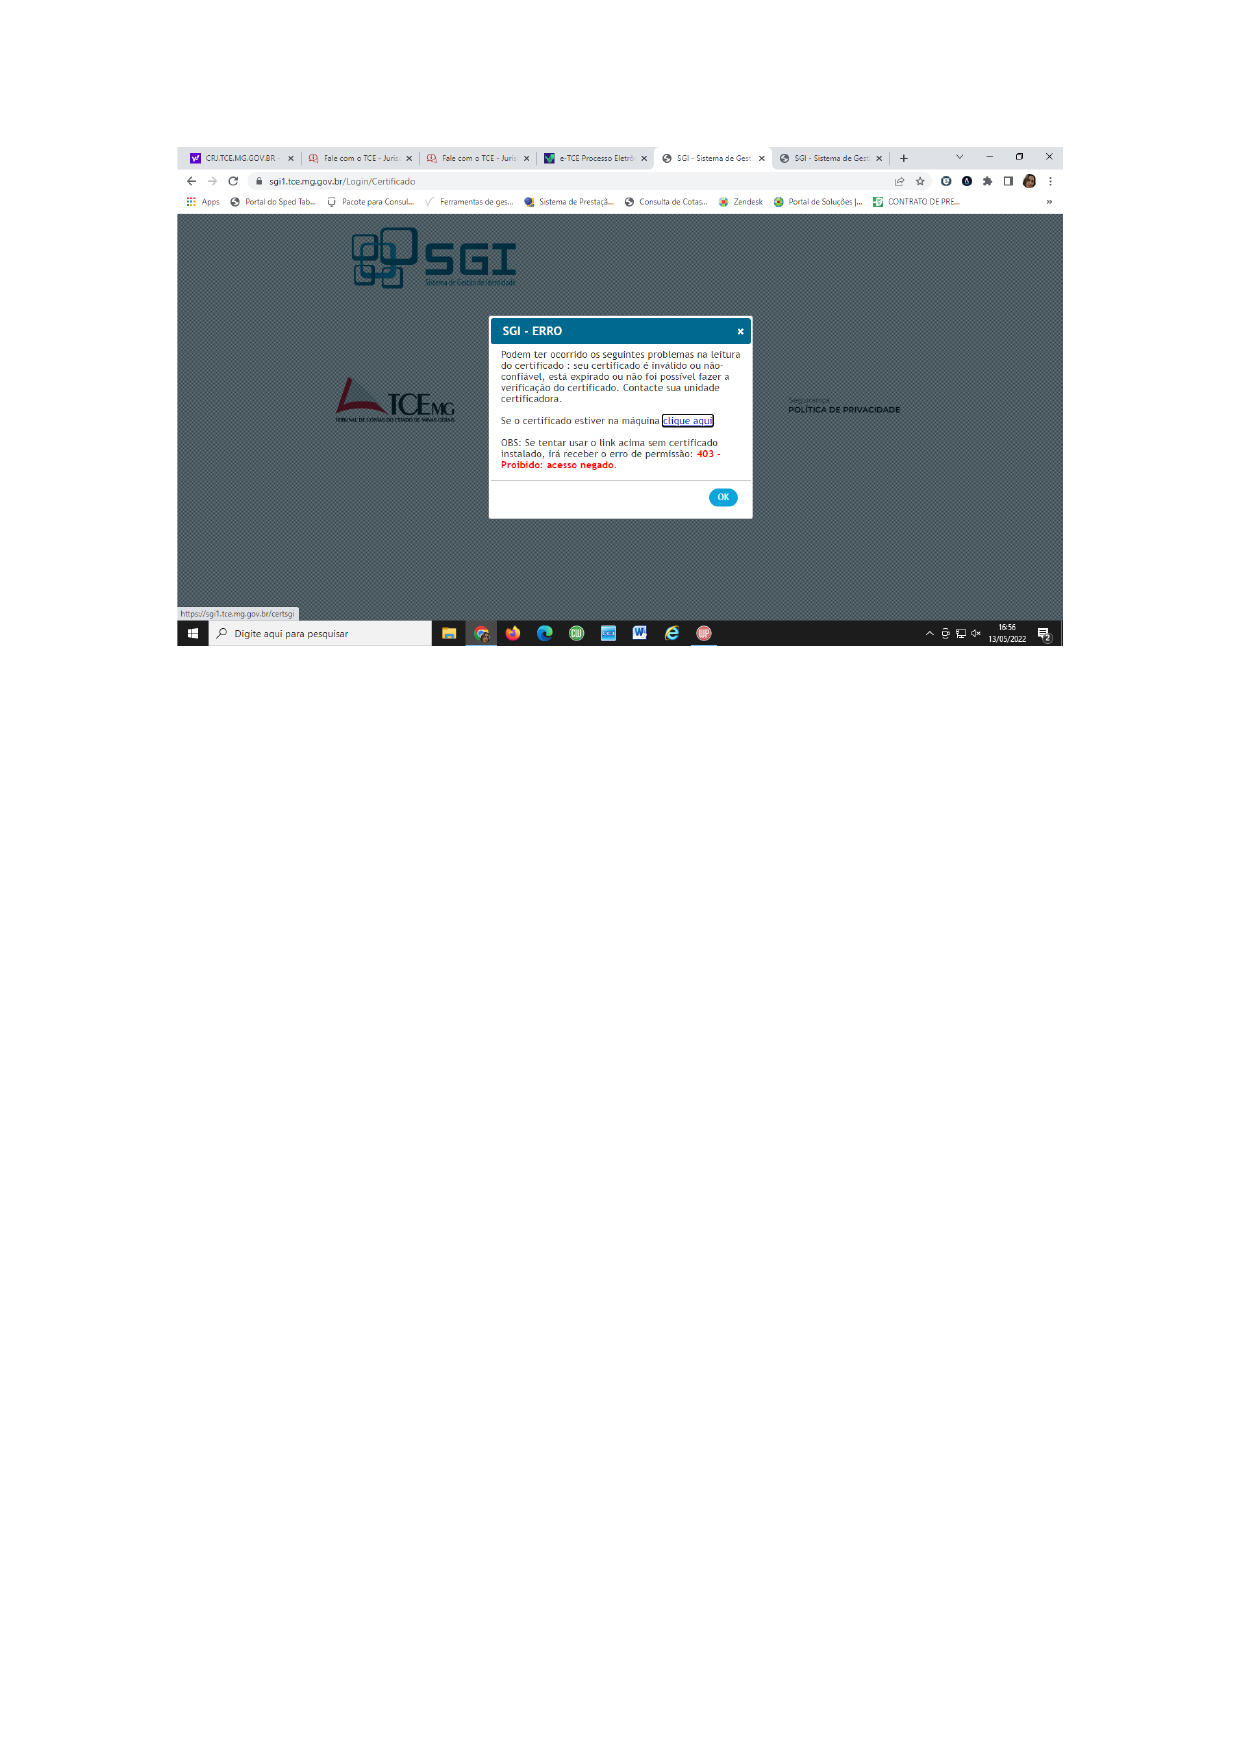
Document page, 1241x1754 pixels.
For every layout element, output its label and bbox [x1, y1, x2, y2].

picture [177, 147, 1063, 646]
